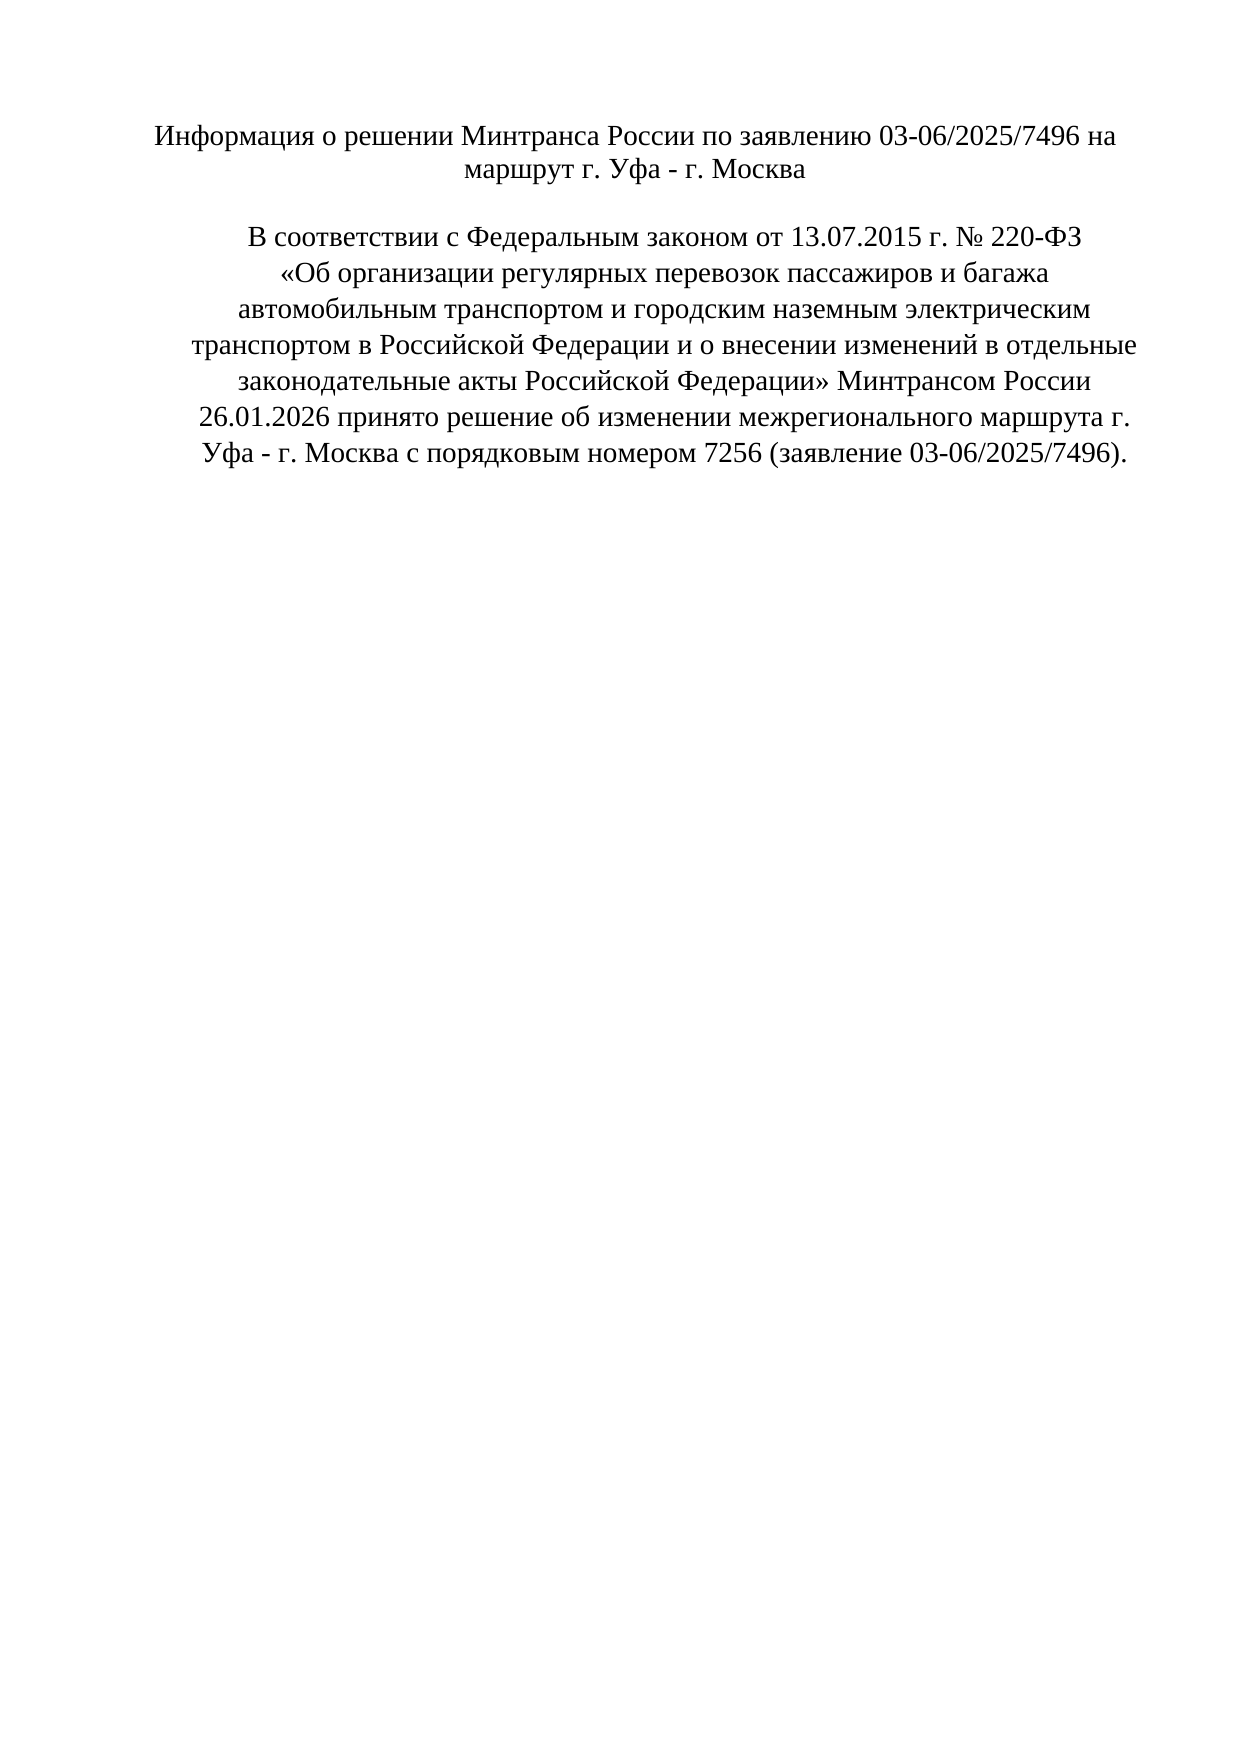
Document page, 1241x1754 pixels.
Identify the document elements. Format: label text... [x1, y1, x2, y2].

text Информация о решении Минтранса России по заявлению 03-06/2025/7496 на маршрут г. Уфа - г. Москва [118, 118, 1152, 185]
text В соответствии с Федеральным законом от 13.07.2015 г. № 220-ФЗ «Об организации регулярных перевозок пассажиров и багажа автомобильным транспортом и городским наземным электрическим транспортом в Российской Федерации и о внесении изменений в отдельные законодательные акты Российской Федерации» Минтрансом России 26.01.2026 принято решение об изменении межрегионального маршрута г. Уфа - г. Москва с порядковым номером 7256 (заявление 03-06/2025/7496). [177, 219, 1152, 469]
